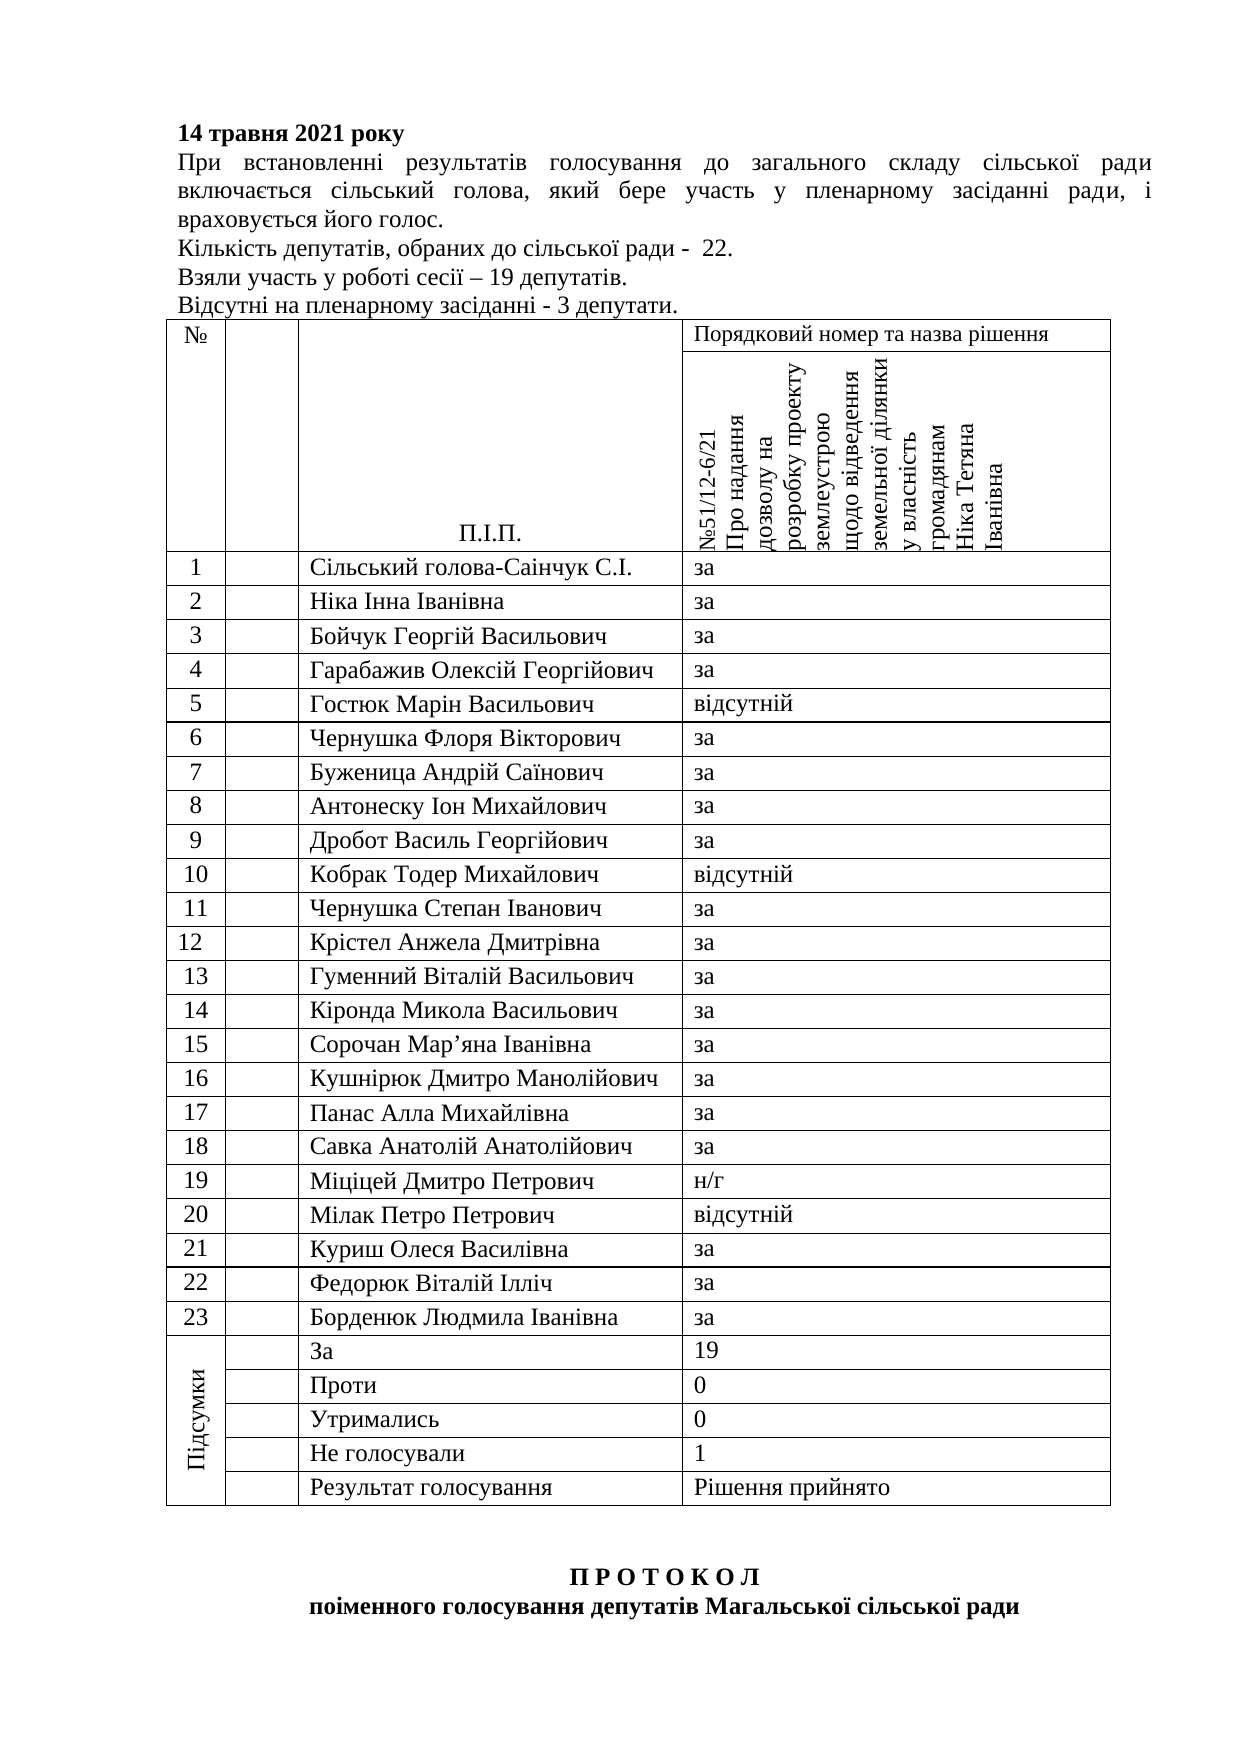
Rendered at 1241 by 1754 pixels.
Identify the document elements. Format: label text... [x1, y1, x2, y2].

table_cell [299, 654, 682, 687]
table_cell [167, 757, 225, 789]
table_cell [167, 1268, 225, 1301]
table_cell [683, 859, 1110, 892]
text 14 травня 2021 року [177, 118, 1152, 147]
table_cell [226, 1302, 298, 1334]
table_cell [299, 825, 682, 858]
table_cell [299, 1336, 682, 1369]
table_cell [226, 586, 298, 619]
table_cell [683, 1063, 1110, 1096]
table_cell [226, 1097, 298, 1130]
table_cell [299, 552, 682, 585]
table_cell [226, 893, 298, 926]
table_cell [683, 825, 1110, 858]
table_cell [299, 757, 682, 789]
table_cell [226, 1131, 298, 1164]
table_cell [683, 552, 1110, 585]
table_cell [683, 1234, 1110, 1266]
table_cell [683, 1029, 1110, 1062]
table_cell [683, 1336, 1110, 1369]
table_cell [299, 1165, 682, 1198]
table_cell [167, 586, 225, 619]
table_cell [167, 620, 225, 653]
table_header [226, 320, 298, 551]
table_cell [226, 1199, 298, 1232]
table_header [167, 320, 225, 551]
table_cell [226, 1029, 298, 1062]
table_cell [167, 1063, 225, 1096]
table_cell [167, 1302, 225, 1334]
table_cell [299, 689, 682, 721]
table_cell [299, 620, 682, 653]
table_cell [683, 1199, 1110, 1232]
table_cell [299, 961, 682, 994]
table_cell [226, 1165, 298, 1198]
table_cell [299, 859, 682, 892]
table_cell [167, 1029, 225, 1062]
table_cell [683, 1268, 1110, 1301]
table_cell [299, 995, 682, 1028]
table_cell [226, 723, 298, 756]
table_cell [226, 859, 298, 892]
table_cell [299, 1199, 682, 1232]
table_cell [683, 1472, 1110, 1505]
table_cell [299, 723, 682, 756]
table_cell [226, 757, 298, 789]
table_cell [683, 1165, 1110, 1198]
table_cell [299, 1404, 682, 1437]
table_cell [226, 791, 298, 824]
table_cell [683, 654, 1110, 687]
text Відсутні на пленарному засіданні - 3 депутати. [177, 291, 1152, 319]
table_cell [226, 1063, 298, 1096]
text Взяли участь у роботі сесії – 19 депутатів. [177, 262, 1152, 291]
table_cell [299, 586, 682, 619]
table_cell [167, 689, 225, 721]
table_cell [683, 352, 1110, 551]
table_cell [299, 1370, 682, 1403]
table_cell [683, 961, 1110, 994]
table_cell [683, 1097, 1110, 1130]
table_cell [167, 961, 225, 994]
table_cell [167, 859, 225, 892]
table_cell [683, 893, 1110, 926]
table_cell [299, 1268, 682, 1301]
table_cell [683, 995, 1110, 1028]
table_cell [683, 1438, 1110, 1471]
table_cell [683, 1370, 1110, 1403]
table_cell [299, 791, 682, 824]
text П Р О Т О К О Л [177, 1562, 1152, 1591]
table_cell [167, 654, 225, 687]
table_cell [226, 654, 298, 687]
text поіменного голосування депутатів Магальської сільської ради [177, 1591, 1152, 1619]
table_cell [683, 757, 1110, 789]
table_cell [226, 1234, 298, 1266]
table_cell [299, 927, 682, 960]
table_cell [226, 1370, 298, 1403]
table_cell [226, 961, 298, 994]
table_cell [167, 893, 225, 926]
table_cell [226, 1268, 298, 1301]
text При встановленні результатів голосування до загального складу сільської ради включається сільський голова, який бере участь у пленарному засіданні ради, і враховується його голос. [177, 147, 1152, 233]
text Кількість депутатів, обраних до сільської ради - 22. [177, 233, 1152, 262]
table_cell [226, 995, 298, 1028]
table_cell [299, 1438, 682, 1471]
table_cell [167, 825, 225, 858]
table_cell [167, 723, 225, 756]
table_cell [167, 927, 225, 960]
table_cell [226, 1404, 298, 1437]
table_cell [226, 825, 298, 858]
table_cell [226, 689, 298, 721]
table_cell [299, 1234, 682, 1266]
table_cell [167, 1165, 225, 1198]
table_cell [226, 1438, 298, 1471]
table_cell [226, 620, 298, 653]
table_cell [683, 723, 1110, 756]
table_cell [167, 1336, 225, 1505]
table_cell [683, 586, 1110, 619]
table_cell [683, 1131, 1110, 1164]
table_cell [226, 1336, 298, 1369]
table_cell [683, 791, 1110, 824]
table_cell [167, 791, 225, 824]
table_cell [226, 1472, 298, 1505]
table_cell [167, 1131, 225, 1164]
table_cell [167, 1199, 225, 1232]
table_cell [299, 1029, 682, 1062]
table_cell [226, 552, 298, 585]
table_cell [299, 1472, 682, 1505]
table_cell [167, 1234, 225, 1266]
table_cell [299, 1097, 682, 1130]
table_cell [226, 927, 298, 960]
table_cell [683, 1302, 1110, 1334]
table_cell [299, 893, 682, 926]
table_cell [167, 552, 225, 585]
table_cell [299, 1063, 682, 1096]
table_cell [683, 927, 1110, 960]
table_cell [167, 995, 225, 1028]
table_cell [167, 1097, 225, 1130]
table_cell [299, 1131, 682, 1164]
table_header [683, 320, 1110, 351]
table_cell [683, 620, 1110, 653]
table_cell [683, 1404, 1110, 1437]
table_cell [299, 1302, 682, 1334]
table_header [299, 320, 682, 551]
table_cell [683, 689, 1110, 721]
